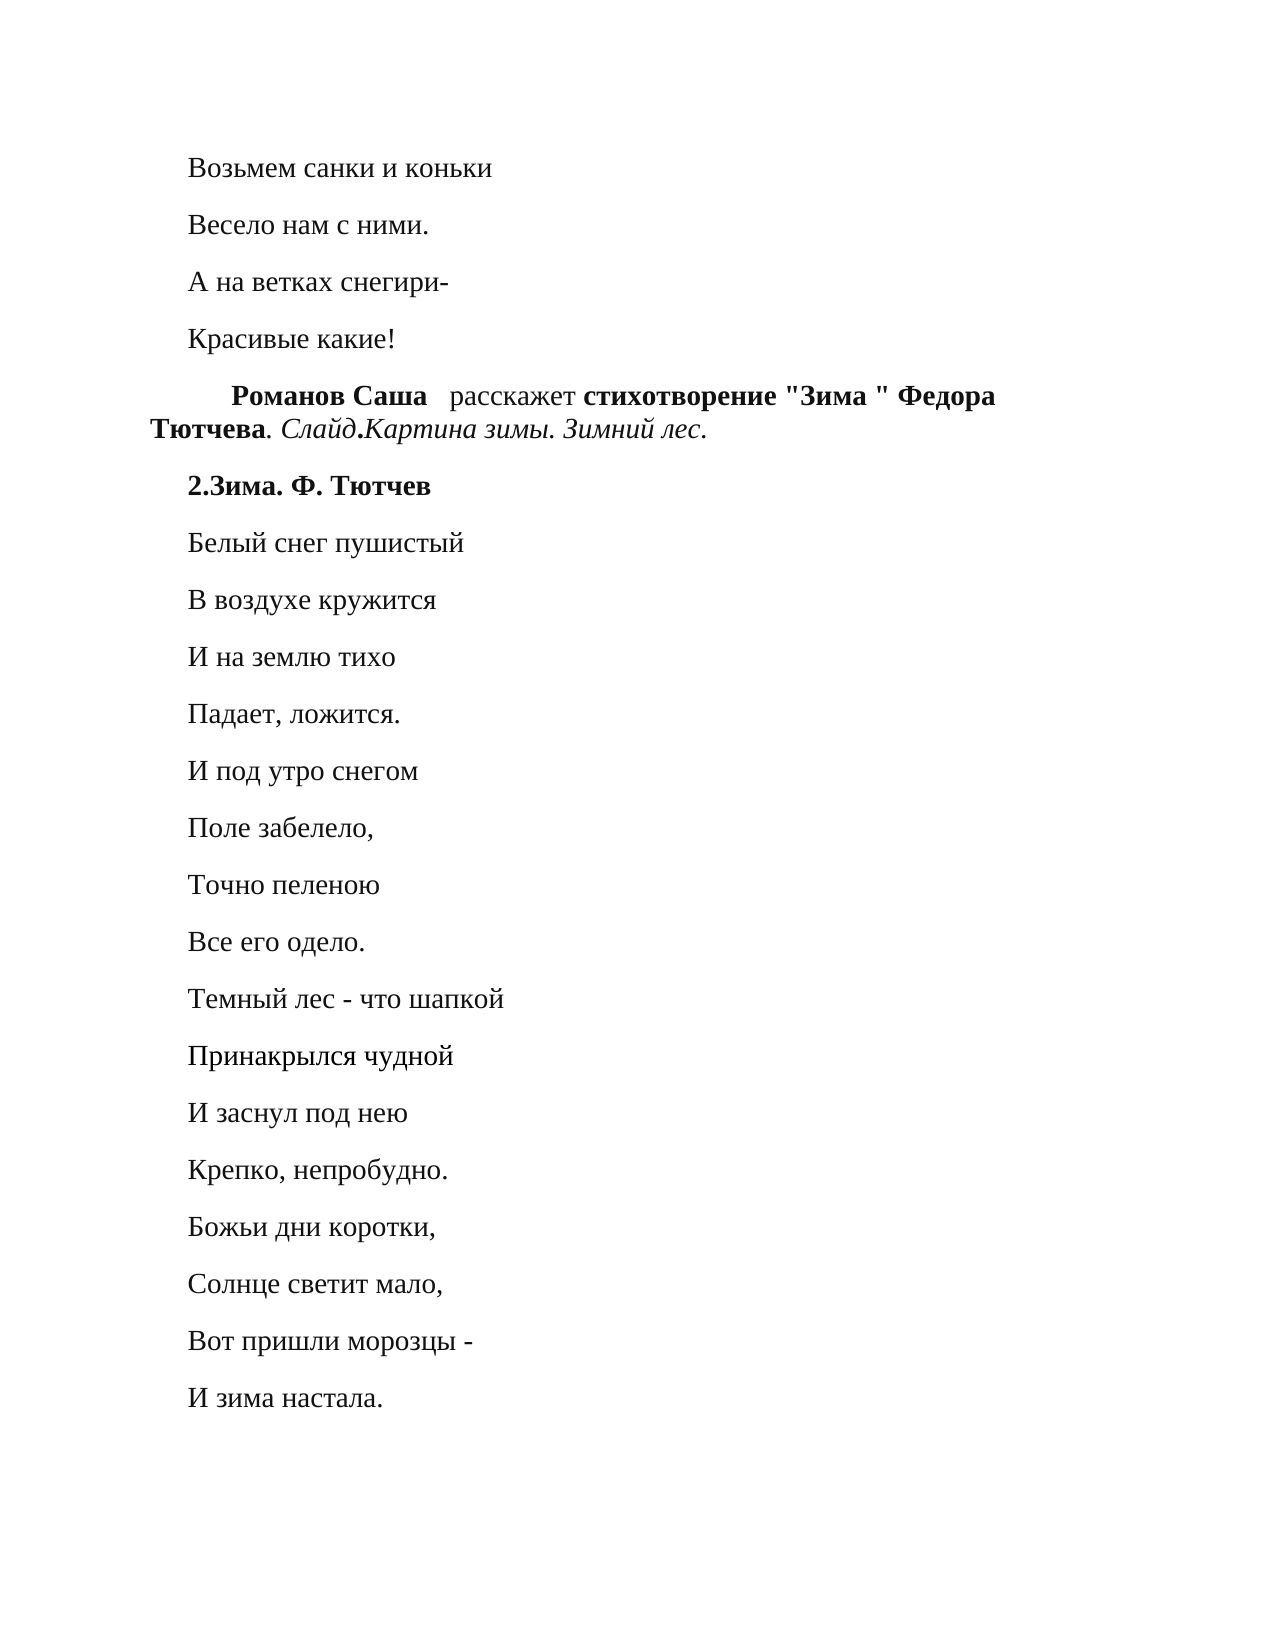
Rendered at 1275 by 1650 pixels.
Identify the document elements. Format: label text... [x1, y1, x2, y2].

text И зима настала. [150, 1380, 1125, 1414]
text В воздухе кружится [150, 582, 1125, 616]
text А на ветках снегири- [150, 264, 1125, 297]
text И заснул под нею [150, 1095, 1125, 1129]
text Божьи дни коротки, [150, 1209, 1125, 1243]
text Точно пеленою [150, 867, 1125, 901]
text Вот пришли морозцы - [150, 1323, 1125, 1357]
text Крепко, непробудно. [150, 1152, 1125, 1186]
text И на землю тихо [150, 639, 1125, 673]
text Весело нам с ними. [150, 207, 1125, 241]
text Возьмем санки и коньки [150, 150, 1125, 183]
text Падает, ложится. [150, 696, 1125, 730]
text Красивые какие! [150, 321, 1125, 354]
text Поле забелело, [150, 810, 1125, 844]
text 2.Зима. Ф. Тютчев [150, 468, 1125, 502]
text И под утро снегом [150, 753, 1125, 787]
text Все его одело. [150, 924, 1125, 958]
text Солнце светит мало, [150, 1266, 1125, 1300]
text Принакрылся чудной [150, 1038, 1125, 1072]
text Романов Саша расскажет стихотворение "Зима " Федора Тютчева. Слайд.Картина зимы. Зимний лес. [150, 378, 1125, 445]
text Белый снег пушистый [150, 525, 1125, 559]
text Темный лес - что шапкой [150, 981, 1125, 1015]
